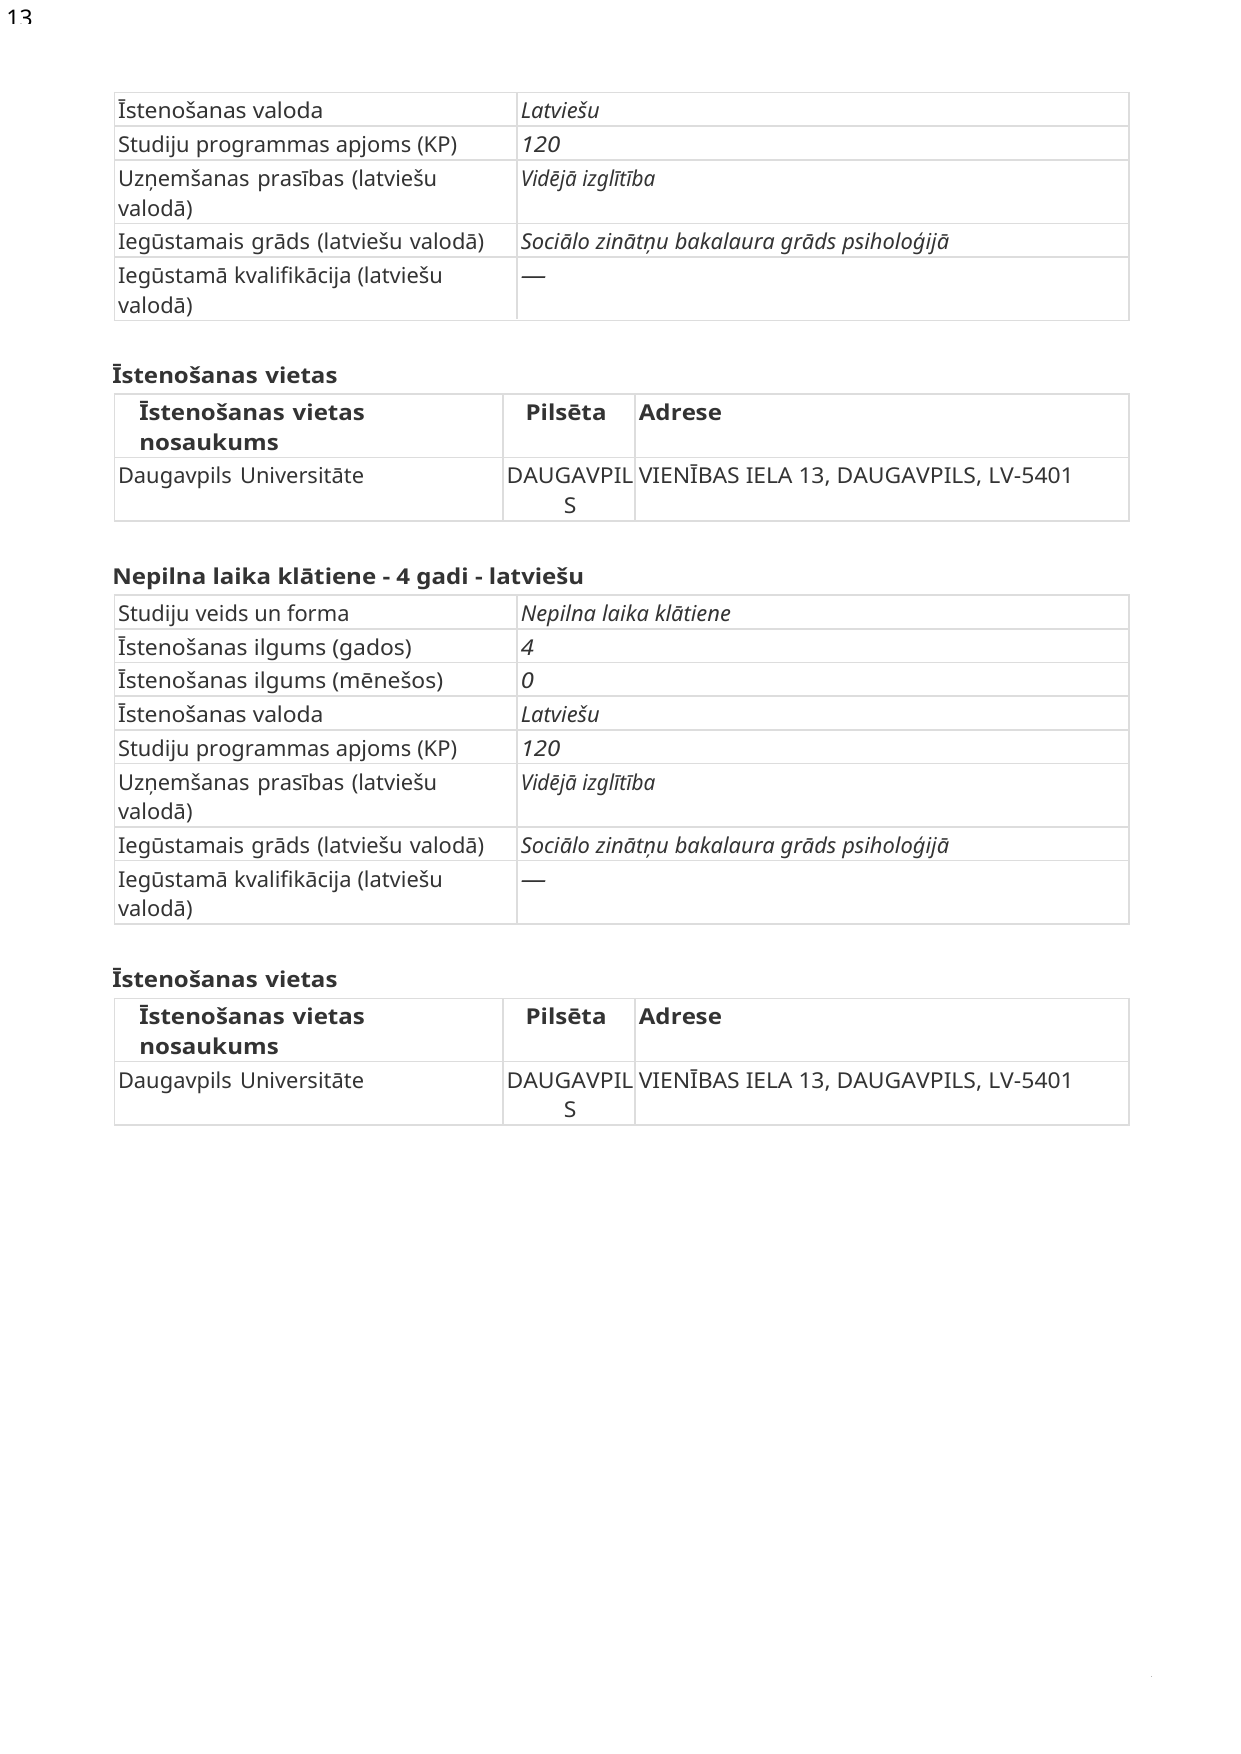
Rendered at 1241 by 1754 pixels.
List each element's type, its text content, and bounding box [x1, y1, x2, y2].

table_cell Daugavpils Universitāte [115, 1062, 502, 1124]
table_cell VIENĪBAS IELA 13, DAUGAVPILS, LV-5401 [636, 1062, 1128, 1124]
text Īstenošanas vietas [112, 360, 1163, 390]
table_header Latviešu [518, 93, 1128, 125]
table_cell Īstenošanas ilgums (gados) [115, 630, 516, 662]
table_header Adrese [636, 395, 1128, 457]
table_header Nepilna laika klātiene [518, 596, 1128, 628]
table_cell Vidējā izglītība [518, 764, 1128, 826]
table_cell DAUGAVPILS [504, 1062, 634, 1124]
table_cell Uzņemšanas prasības (latviešu valodā) [115, 161, 516, 222]
table_cell VIENĪBAS IELA 13, DAUGAVPILS, LV-5401 [636, 458, 1128, 520]
table_header Īstenošanas vietas nosaukums [115, 395, 502, 457]
table_cell Īstenošanas ilgums (mēnešos) [115, 663, 516, 695]
table_cell — [518, 861, 1128, 923]
table_cell Studiju programmas apjoms (KP) [115, 127, 516, 159]
table_cell Latviešu [518, 697, 1128, 729]
table_header Adrese [636, 999, 1128, 1061]
table_header Pilsēta [504, 395, 634, 457]
table_cell Studiju programmas apjoms (KP) [115, 731, 516, 763]
table_header Īstenošanas vietas nosaukums [115, 999, 502, 1061]
text Īstenošanas vietas [112, 964, 1163, 994]
table_cell DAUGAVPILS [504, 458, 634, 520]
table_cell 4 [518, 630, 1128, 662]
table_cell 120 [518, 731, 1128, 763]
table_cell 120 [518, 127, 1128, 159]
table_cell Sociālo zinātņu bakalaura grāds psiholoģijā [518, 224, 1128, 256]
table_cell Vidējā izglītība [518, 161, 1128, 222]
table_cell 0 [518, 663, 1128, 695]
table_cell Īstenošanas valoda [115, 697, 516, 729]
table_header Īstenošanas valoda [115, 93, 516, 125]
table_cell Sociālo zinātņu bakalaura grāds psiholoģijā [518, 828, 1128, 860]
table_header Pilsēta [504, 999, 634, 1061]
table_cell Daugavpils Universitāte [115, 458, 502, 520]
subtitle Nepilna laika klātiene - 4 gadi - latviešu [112, 561, 1163, 591]
table_cell Iegūstamā kvaliﬁkācija (latviešu valodā) [115, 258, 516, 319]
table_cell Iegūstamais grāds (latviešu valodā) [115, 828, 516, 860]
table_header Studiju veids un forma [115, 596, 516, 628]
table_cell Uzņemšanas prasības (latviešu valodā) [115, 764, 516, 826]
table_cell Iegūstamais grāds (latviešu valodā) [115, 224, 516, 256]
table_cell — [518, 258, 1128, 319]
table_cell Iegūstamā kvaliﬁkācija (latviešu valodā) [115, 861, 516, 923]
